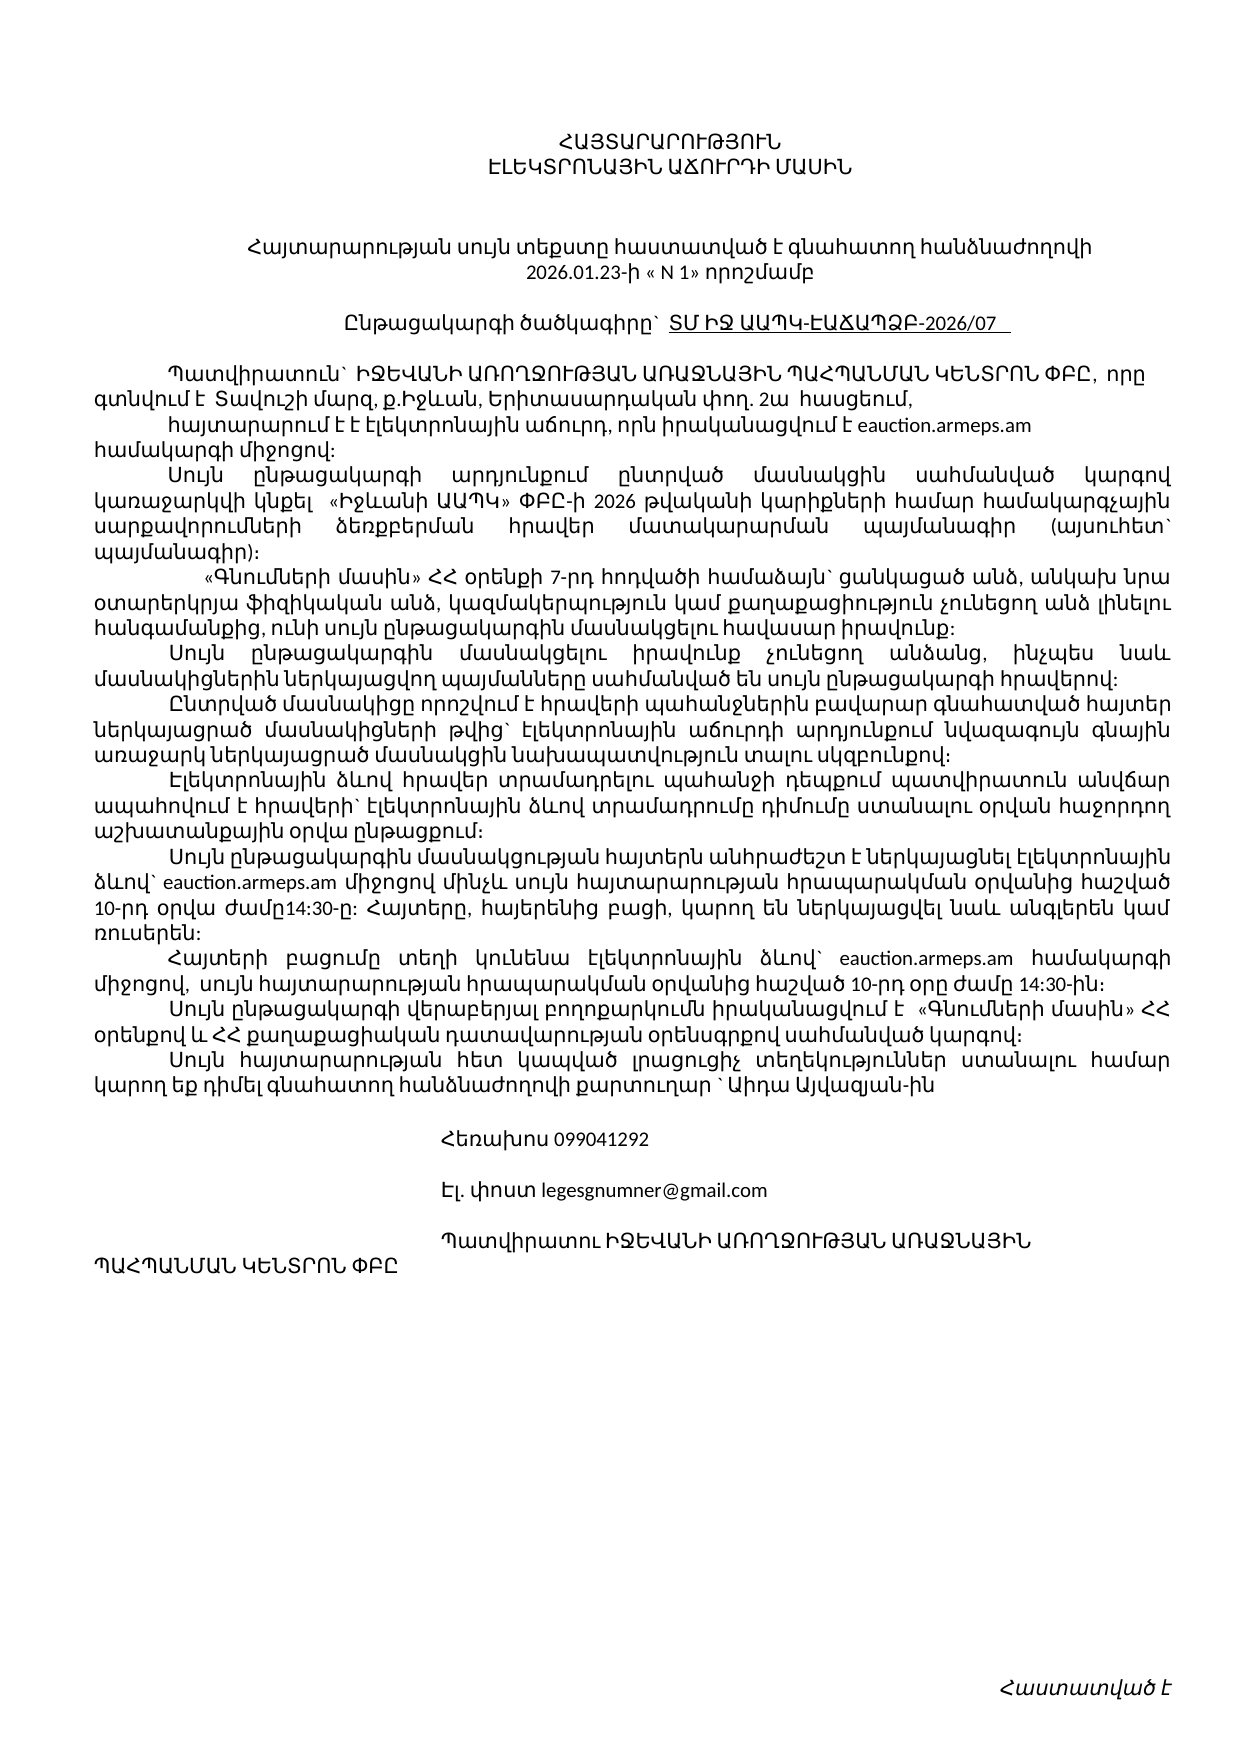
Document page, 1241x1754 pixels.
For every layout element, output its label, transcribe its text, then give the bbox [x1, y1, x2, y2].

text Սույն ընթացակարգին մասնակցության հայտերն անհրաժեշտ է ներկայացնել էլեկտրոնային ձևով` eauction.armeps.am միջոցով մինչև սույն հայտարարության հրապարակման օրվանից հաշված 10-րդ օրվա ժամը14:30-ը: Հայտերը, հայերենից բացի, կարող են ներկայացվել նաև անգլերեն կամ ռուսերեն: [94, 844, 1171, 946]
text հայտարարում է է էլեկտրոնային աճուրդ, որն իրականացվում է eauction.armeps.am համակարգի միջոցով: [94, 412, 1171, 463]
text Հաստատված է [94, 1675, 1171, 1701]
text Էլեկտրոնային ձևով հրավեր տրամադրելու պահանջի դեպքում պատվիրատուն անվճար ապահովում է հրավերի` էլեկտրոնային ձևով տրամադրումը դիմումը ստանալու օրվան հաջորդող աշխատանքային օրվա ընթացքում։ [94, 768, 1171, 844]
text Սույն հայտարարության հետ կապված լրացուցիչ տեղեկություններ ստանալու համար կարող եք դիմել գնահատող հանձնաժողովի քարտուղար ` Աիդա Այվազյան-ին [94, 1047, 1171, 1098]
text Ընտրված մասնակիցը որոշվում է հրավերի պահանջներին բավարար գնահատված հայտեր ներկայացրած մասնակիցների թվից` էլեկտրոնային աճուրդի արդյունքում նվազագույն գնային առաջարկ ներկայացրած մասնակցին նախապատվություն տալու սկզբունքով։ [94, 691, 1171, 768]
text Սույն ընթացակարգի վերաբերյալ բողոքարկումն իրականացվում է «Գնումների մասին» ՀՀ օրենքով և ՀՀ քաղաքացիական դատավարության օրենսգրքով սահմանված կարգով։ [94, 996, 1171, 1047]
text Պատվիրատու ԻՋԵՎԱՆԻ ԱՌՈՂՋՈՒԹՅԱՆ ԱՌԱՋՆԱՅԻՆ ՊԱՀՊԱՆՄԱՆ ԿԵՆՏՐՈՆ ՓԲԸ [94, 1228, 1171, 1279]
text ՀԱՅՏԱՐԱՐՈՒԹՅՈՒՆ [94, 129, 1171, 154]
text Հայտարարության սույն տեքստը հաստատված է գնահատող հանձնաժողովի [94, 234, 1171, 259]
text 2026.01.23 -ի « N 1» որոշմամբ [94, 259, 1171, 285]
text Էլ. փոստ legesgnumner@gmail.com [94, 1177, 1171, 1203]
text «Գնումների մասին» ՀՀ օրենքի 7-րդ հոդվածի համաձայն` ցանկացած անձ, անկախ նրա օտարերկրյա ֆիզիկական անձ, կազմակերպություն կամ քաղաքացիություն չունեցող անձ լինելու հանգամանքից, ունի սույն ընթացակարգին մասնակցելու հավասար իրավունք: [94, 564, 1171, 641]
text Պատվիրատուն` ԻՋԵՎԱՆԻ ԱՌՈՂՋՈՒԹՅԱՆ ԱՌԱՋՆԱՅԻՆ ՊԱՀՊԱՆՄԱՆ ԿԵՆՏՐՈՆ ՓԲԸ, որը գտնվում է Տավուշի մարզ, ք.Իջևան, Երիտասարդական փող. 2ա հասցեում, [94, 361, 1171, 412]
text Հայտերի բացումը տեղի կունենա էլեկտրոնային ձևով` eauction.armeps.am համակարգի միջոցով, սույն հայտարարության հրապարակման օրվանից հաշված 10-րդ օրը ժամը 14:30-ին։ [94, 946, 1171, 996]
text Ընթացակարգի ծածկագիրը` ՏՄ ԻՋ ԱԱՊԿ-ԷԱՃԱՊՁԲ-2026/07 [94, 310, 1171, 336]
text Սույն ընթացակարգի արդյունքում ընտրված մասնակցին սահմանված կարգով կառաջարկվի կնքել «Իջևանի ԱԱՊԿ» ՓԲԸ-ի 2026 թվականի կարիքների համար համակարգչային սարքավորումների ձեռքբերման հրավեր մատակարարման պայմանագիր (այսուհետ` պայմանագիր)։ [94, 463, 1171, 564]
text Հեռախոս 099041292 [94, 1126, 1171, 1152]
text Սույն ընթացակարգին մասնակցելու իրավունք չունեցող անձանց, ինչպես նաև մասնակիցներին ներկայացվող պայմանները սահմանված են սույն ընթացակարգի հրավերով: [94, 641, 1171, 691]
text ԷԼԵԿՏՐՈՆԱՅԻՆ ԱՃՈՒՐԴԻ ՄԱՍԻՆ [94, 154, 1171, 180]
